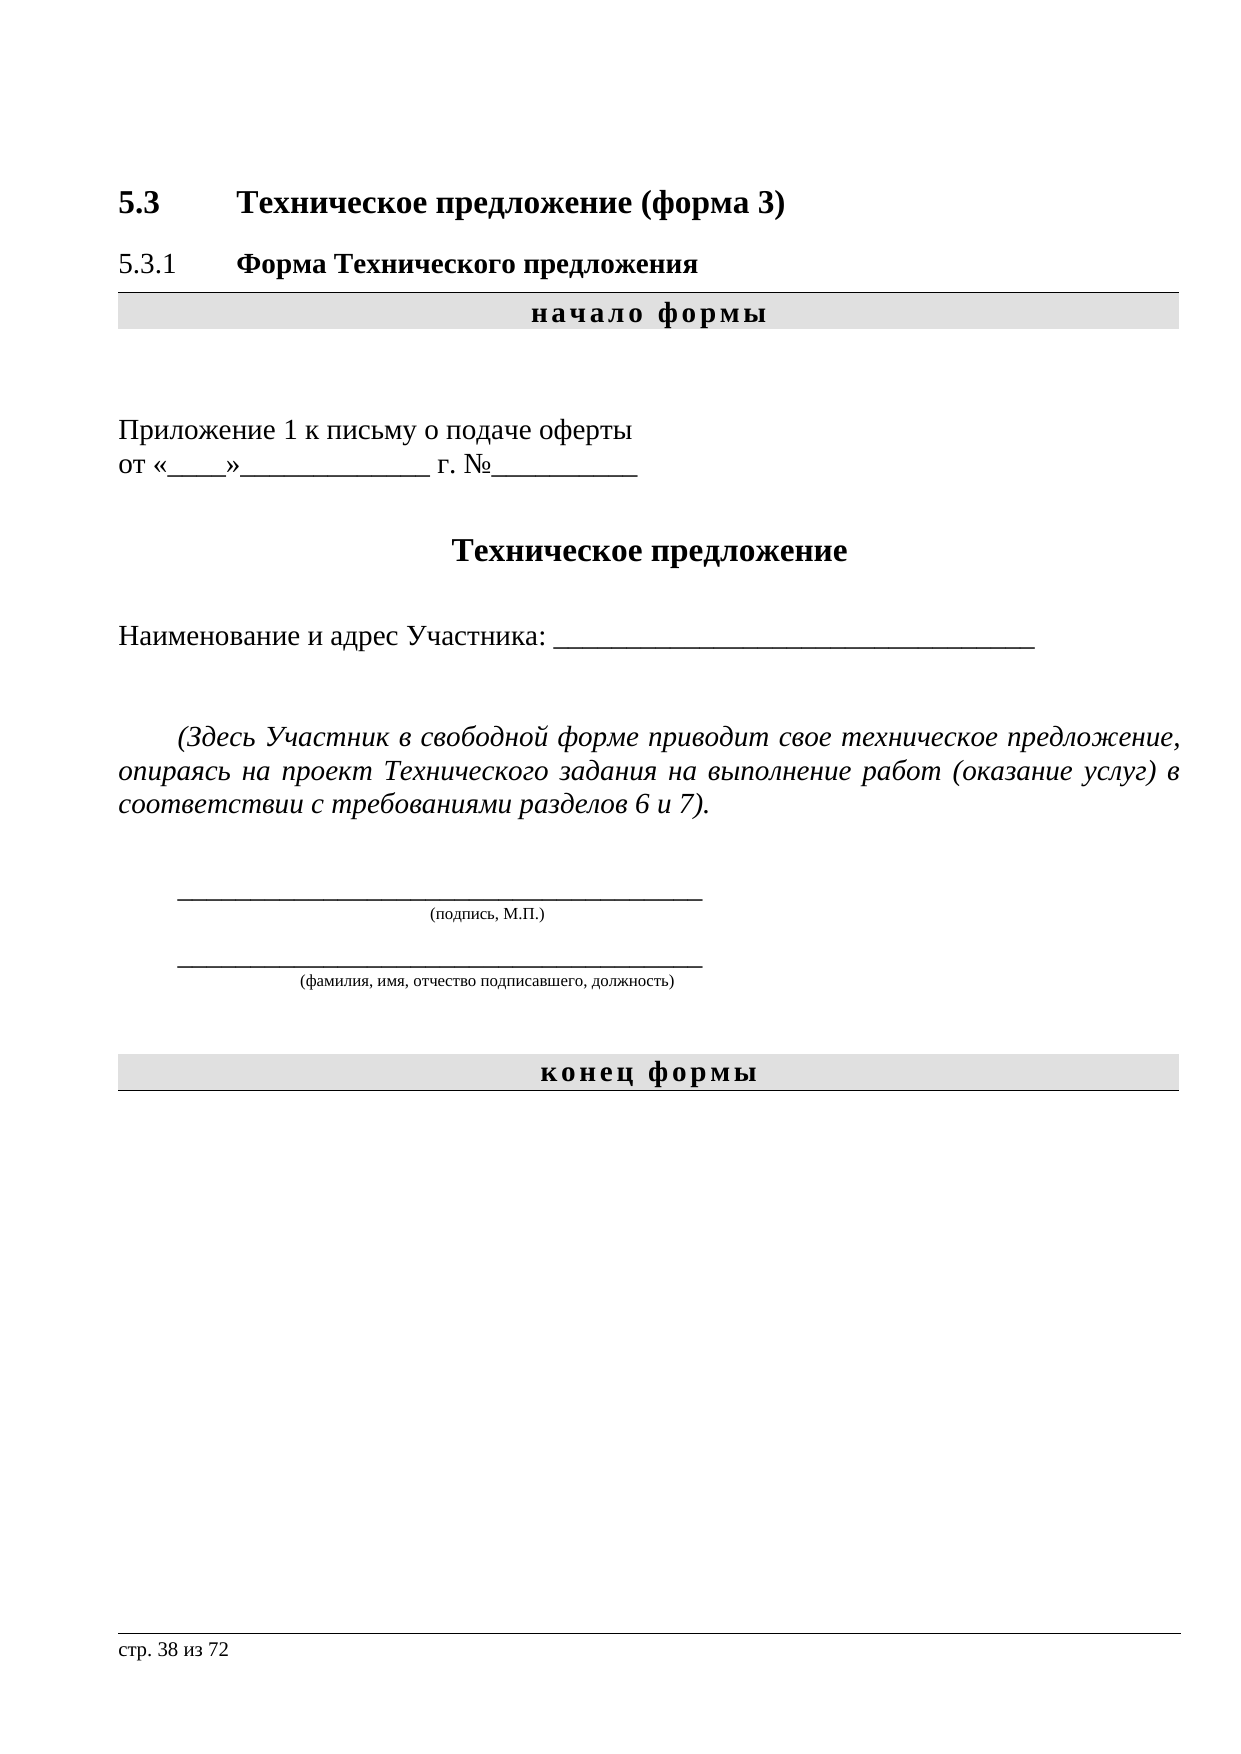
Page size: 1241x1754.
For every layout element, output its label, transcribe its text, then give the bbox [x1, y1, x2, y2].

text (подпись, М.П.) [118, 904, 797, 937]
text (фамилия, имя, отчество подписавшего, должность) [118, 971, 797, 1004]
subtitle Техническое предложение (форма 3) [118, 183, 1181, 221]
text Форма Технического предложения [118, 246, 1181, 279]
text ____________________________________ [118, 870, 1181, 904]
text начало формы [118, 293, 1179, 329]
text (Здесь Участник в свободной форме приводит свое техническое предложение, опираясь на проект Технического задания на выполнение работ (оказание услуг) в соответствии с требованиями разделов 6 и 7). [118, 719, 1181, 820]
text конец формы [118, 1054, 1179, 1090]
text Техническое предложение [118, 530, 1181, 568]
text Приложение 1 к письму о подаче оферты от «____»_____________ г. №__________ [118, 412, 1181, 479]
text Наименование и адрес Участника: _________________________________ [118, 618, 1181, 652]
text ____________________________________ [118, 937, 1181, 971]
